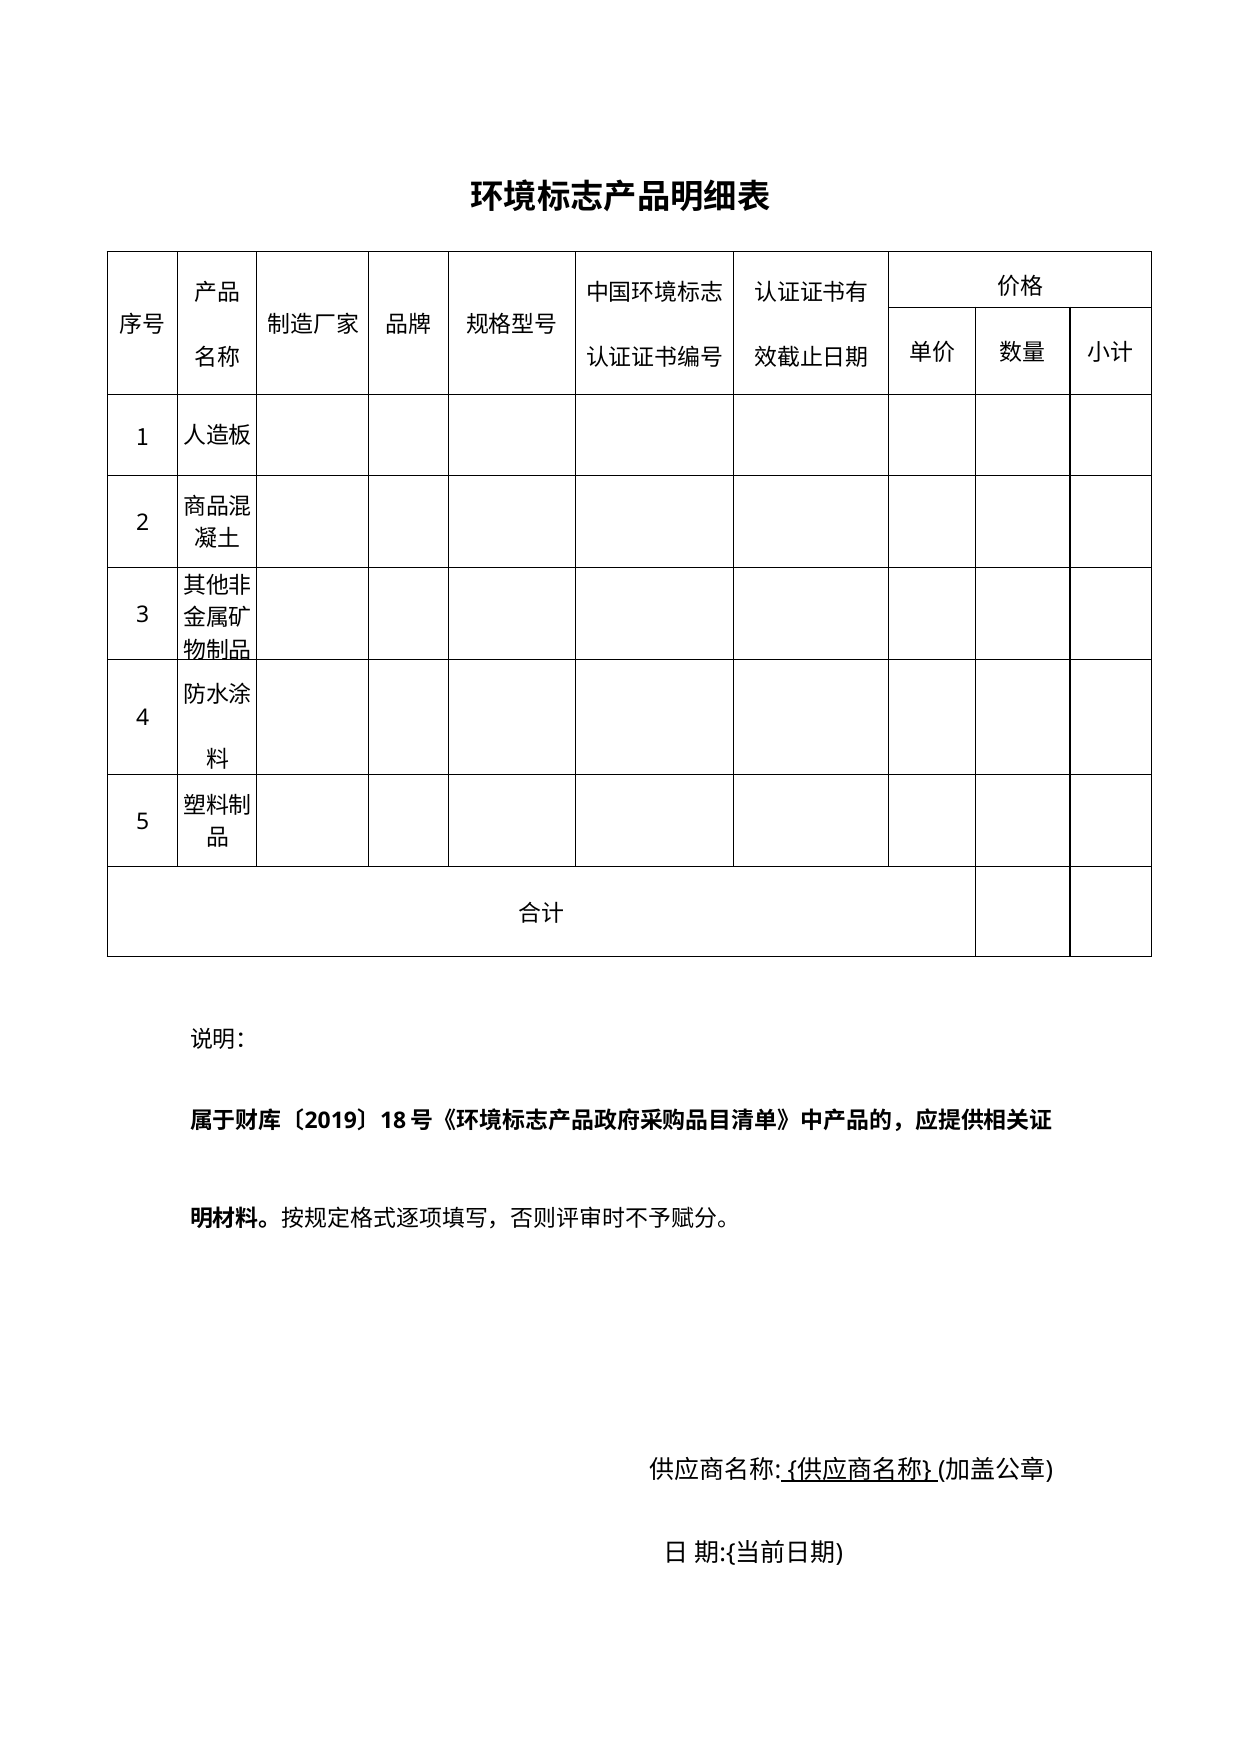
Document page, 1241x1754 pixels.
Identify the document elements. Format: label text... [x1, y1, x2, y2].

table_cell [576, 476, 733, 567]
table_cell [976, 660, 1069, 774]
table_cell [1071, 568, 1151, 659]
table_cell 4 [108, 660, 177, 774]
table_cell [889, 568, 975, 659]
table_cell [369, 775, 448, 866]
table_header 产品 名称 [178, 252, 256, 394]
table_cell [257, 395, 368, 475]
table_cell 5 [108, 775, 177, 866]
table_cell 塑料制品 [178, 775, 256, 866]
table_cell [1071, 867, 1151, 956]
table_header 价格 [889, 252, 1151, 307]
table_cell 其他非金属矿物制品 [178, 568, 256, 659]
table_cell 3 [108, 568, 177, 659]
table_header 制造厂家 [257, 252, 368, 394]
table_cell [576, 775, 733, 866]
table_cell [734, 660, 888, 774]
text 环境标志产品明细表 [187, 162, 1053, 227]
table_cell [734, 775, 888, 866]
table_cell [889, 476, 975, 567]
table_cell 合计 [108, 867, 975, 956]
table_cell [1071, 775, 1151, 866]
table_cell 小计 [1071, 308, 1151, 394]
table_cell [889, 395, 975, 475]
table_header 规格型号 [449, 252, 575, 394]
text 说明： [190, 1005, 1053, 1070]
table_cell [1071, 660, 1151, 774]
table_cell [449, 476, 575, 567]
table_cell [576, 660, 733, 774]
table_header 序号 [108, 252, 177, 394]
table_cell [734, 476, 888, 567]
table_header 认证证书有 效截止日期 [734, 252, 888, 394]
table_cell [976, 775, 1069, 866]
list 日 期:{当前日期) [187, 1518, 1053, 1583]
table_cell 1 [108, 395, 177, 475]
table_cell [369, 660, 448, 774]
table_cell [449, 775, 575, 866]
table_cell [576, 395, 733, 475]
table_cell [1071, 476, 1151, 567]
table_cell 2 [108, 476, 177, 567]
table_cell [257, 476, 368, 567]
table_cell [449, 568, 575, 659]
table_cell [976, 867, 1069, 956]
list 供应商名称: {供应商名称} (加盖公章) [187, 1435, 1053, 1500]
table_cell [449, 395, 575, 475]
table_cell [976, 395, 1069, 475]
table_cell 单价 [889, 308, 975, 394]
table_cell 防水涂料 [178, 660, 256, 774]
table_cell 数量 [976, 308, 1069, 394]
table_cell [1071, 395, 1151, 475]
table_cell [369, 568, 448, 659]
table_cell [257, 568, 368, 659]
table_cell 商品混凝土 [178, 476, 256, 567]
table_cell [734, 568, 888, 659]
table_cell [889, 660, 975, 774]
table_cell [889, 775, 975, 866]
table_cell [976, 476, 1069, 567]
table_header 品牌 [369, 252, 448, 394]
table_cell [976, 568, 1069, 659]
table_cell [576, 568, 733, 659]
table_cell 人造板 [178, 395, 256, 475]
table_cell [257, 775, 368, 866]
table_cell [369, 395, 448, 475]
table_cell [369, 476, 448, 567]
table_cell [449, 660, 575, 774]
table_header 中国环境标志认证证书编号 [576, 252, 733, 394]
text 属于财库〔2019〕18号《环境标志产品政府采购品目清单》中产品的，应提供相关证明材料。按规定格式逐项填写，否则评审时不予赋分。 [190, 1086, 1053, 1249]
table_cell [257, 660, 368, 774]
table_cell [734, 395, 888, 475]
